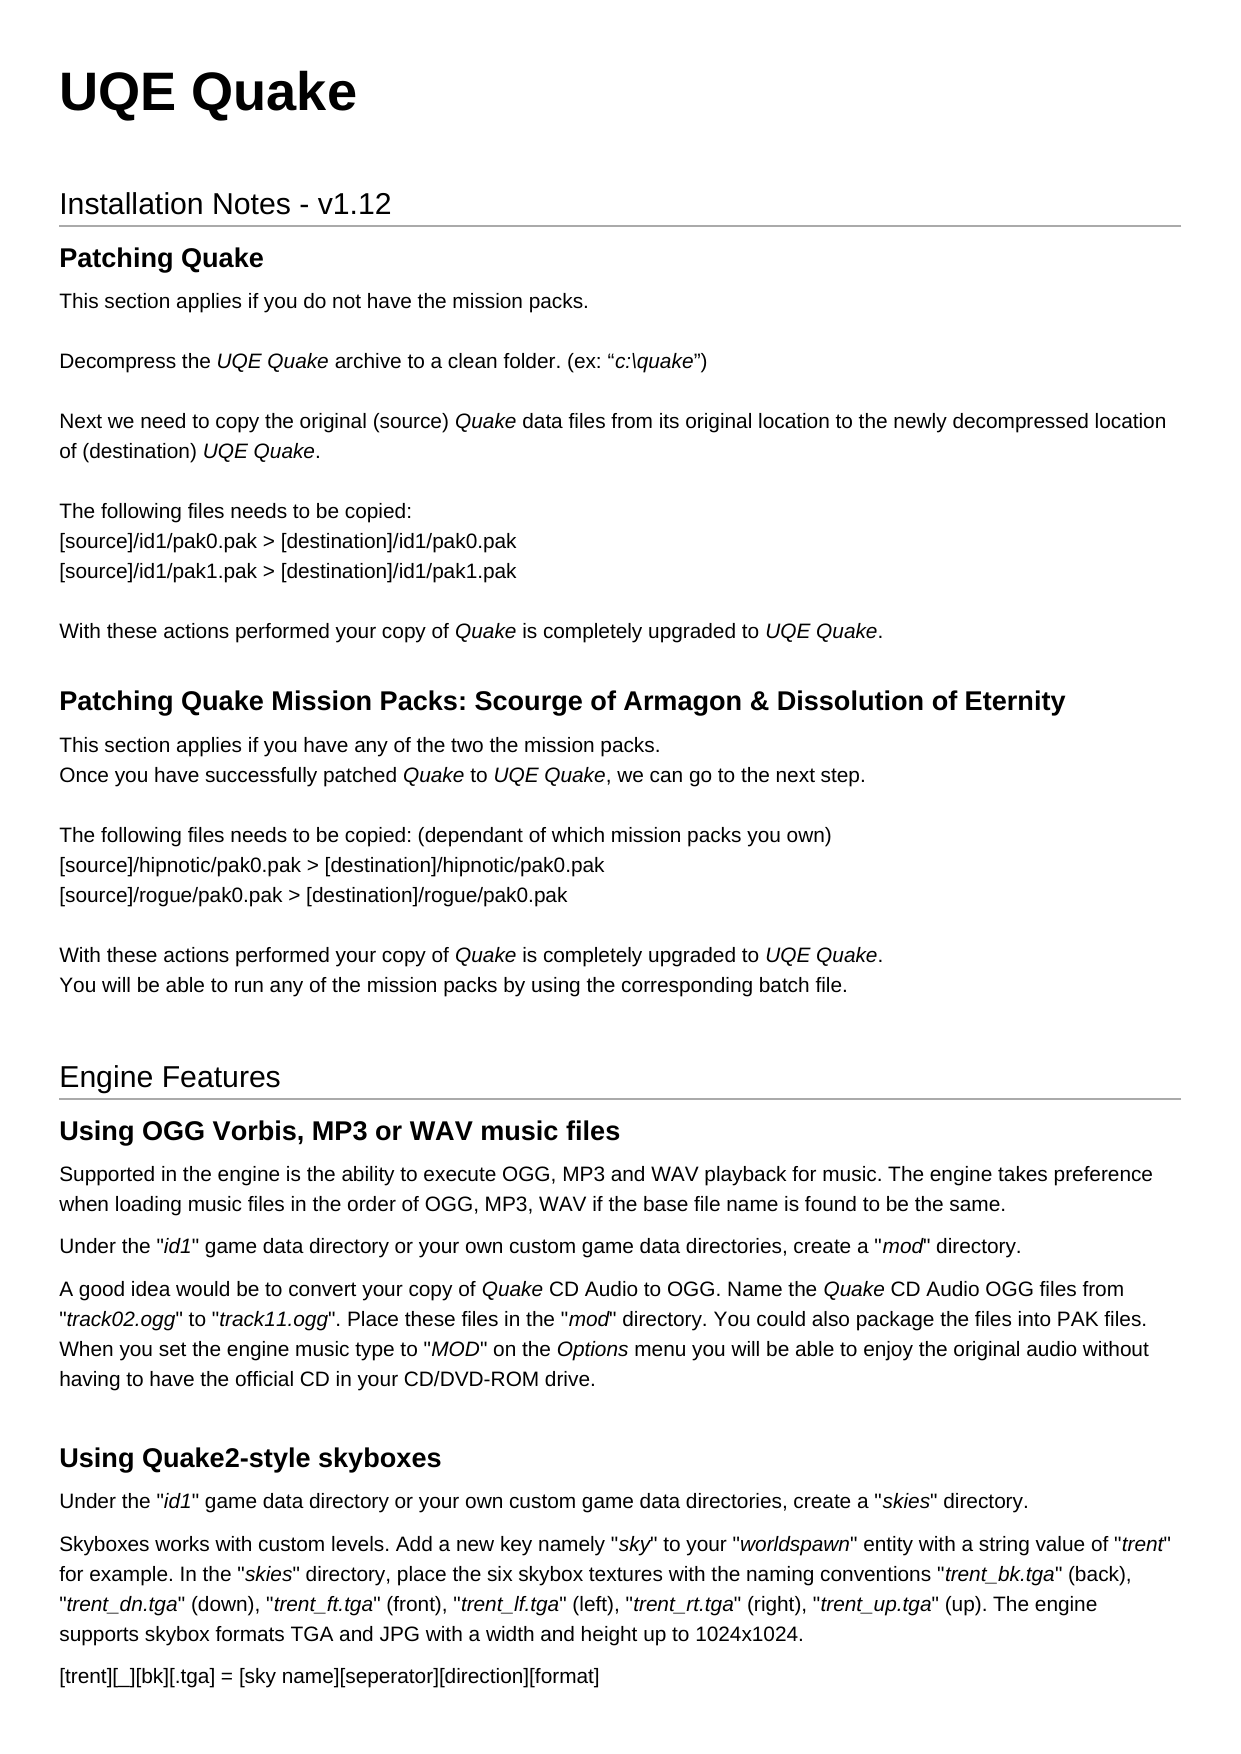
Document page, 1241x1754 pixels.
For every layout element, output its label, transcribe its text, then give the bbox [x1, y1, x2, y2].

text This section applies if you have any of the two the mission packs. Once you have successfully patched Quake to UQE Quake, we can go to the next step. The following files needs to be copied: (dependant of which mission packs you own) [source]/hipnotic/pak0.pak > [destination]/hipnotic/pak0.pak [source]/rogue/pak0.pak > [destination]/rogue/pak0.pak With these actions performed your copy of Quake is completely upgraded to UQE Quake. You will be able to run any of the mission packs by using the corresponding batch file. [59, 727, 1181, 997]
text Using Quake2-style skyboxes [59, 1442, 1181, 1473]
text Patching Quake Mission Packs: Scourge of Armagon & Dissolution of Eternity [59, 685, 1181, 717]
text Under the "id1" game data directory or your own custom game data directories, create a "mod" directory. [59, 1228, 1181, 1258]
text Under the "id1" game data directory or your own custom game data directories, create a "skies" directory. [59, 1483, 1181, 1513]
text [trent][_][bk][.tga] = [sky name][seperator][direction][format] [59, 1658, 1181, 1688]
text A good idea would be to convert your copy of Quake CD Audio to OGG. Name the Quake CD Audio OGG files from "track02.ogg" to "track11.ogg". Place these files in the "mod" directory. You could also package the files into PAK files. When you set the engine music type to "MOD" on the Options menu you will be able to enjoy the original audio without having to have the official CD in your CD/DVD-ROM drive. [59, 1271, 1181, 1391]
text This section applies if you do not have the mission packs. Decompress the UQE Quake archive to a clean folder. (ex: “c:\quake”) Next we need to copy the original (source) Quake data files from its original location to the newly decompressed location of (destination) UQE Quake. The following files needs to be copied: [source]/id1/pak0.pak > [destination]/id1/pak0.pak [source]/id1/pak1.pak > [destination]/id1/pak1.pak With these actions performed your copy of Quake is completely upgraded to UQE Quake. [59, 283, 1181, 673]
text Engine Features [59, 1059, 1181, 1098]
text UQE Quake [59, 59, 1181, 121]
text Patching Quake [59, 242, 1181, 273]
text Using OGG Vorbis, MP3 or WAV music files [59, 1114, 1181, 1146]
text Supported in the engine is the ability to execute OGG, MP3 and WAV playback for music. The engine takes preference when loading music files in the order of OGG, MP3, WAV if the base file name is found to be the same. [59, 1156, 1181, 1216]
text Skyboxes works with custom levels. Add a new key namely "sky" to your "worldspawn" entity with a string value of "trent" for example. In the "skies" directory, place the six skybox textures with the naming conventions "trent_bk.tga" (back), "trent_dn.tga" (down), "trent_ft.tga" (front), "trent_lf.tga" (left), "trent_rt.tga" (right), "trent_up.tga" (up). The engine supports skybox formats TGA and JPG with a width and height up to 1024x1024. [59, 1526, 1181, 1646]
text Installation Notes - v1.12 [59, 186, 1181, 225]
